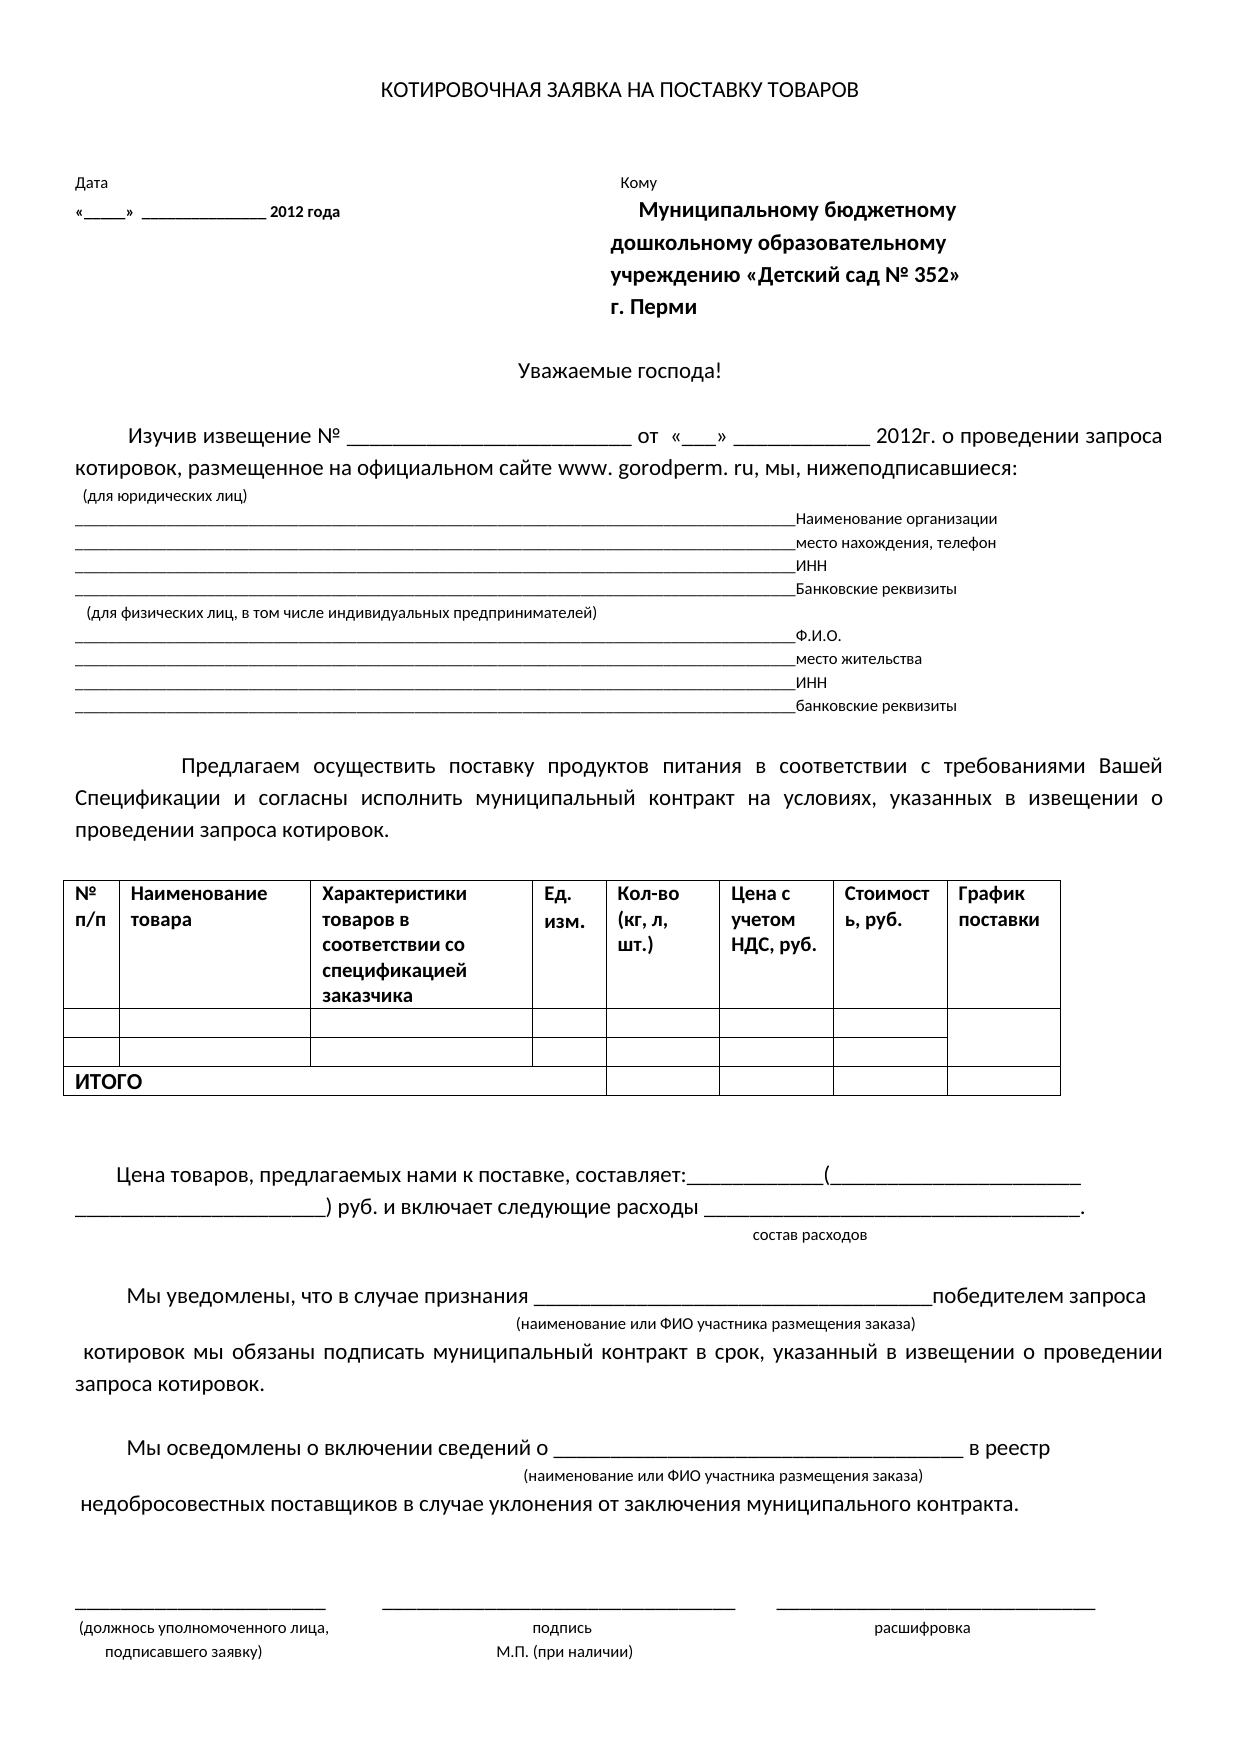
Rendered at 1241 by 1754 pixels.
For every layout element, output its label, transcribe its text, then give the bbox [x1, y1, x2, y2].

table_cell [64, 1038, 119, 1066]
text (наименование или ФИО участника размещения заказа) [75, 1466, 1165, 1486]
table_header График поставки [948, 881, 1060, 1008]
table_cell [311, 1038, 532, 1066]
text _______________________________________________________________________________________место жительства [75, 648, 1165, 669]
text ______________________) руб. и включает следующие расходы _________________________________. [75, 1192, 1165, 1220]
table_cell [948, 1067, 1060, 1095]
text _______________________________________________________________________________________Ф.И.О. [75, 625, 1165, 646]
table_cell [311, 1009, 532, 1037]
text недобросовестных поставщиков в случае уклонения от заключения муниципального контракта. [75, 1489, 1165, 1517]
table_header Ед. изм. [533, 881, 606, 1008]
text дошкольному образовательному [75, 228, 1165, 256]
text «_____» _______________ 2012 года Муниципальному бюджетному [75, 196, 1165, 223]
table_cell [720, 1067, 833, 1095]
text состав расходов [75, 1224, 1165, 1245]
table_header Кол-во (кг, л, шт.) [607, 881, 719, 1008]
table_header Стоимость, руб. [834, 881, 947, 1008]
text _______________________________________________________________________________________место нахождения, телефон [75, 532, 1165, 552]
table_cell [607, 1067, 719, 1095]
text Цена товаров, предлагаемых нами к поставке, составляет:____________(______________________ [75, 1160, 1165, 1188]
text учреждению «Детский сад № 352» [75, 260, 1165, 288]
text КОТИРОВОЧНАЯ ЗАЯВКА НА ПОСТАВКУ ТОВАРОВ [75, 75, 1165, 103]
table_cell [533, 1009, 606, 1037]
table_cell [720, 1038, 833, 1066]
text подписавшего заявку) М.П. (при наличии) [75, 1641, 1165, 1661]
table_cell [948, 1009, 1060, 1066]
table_cell [834, 1067, 947, 1095]
text _______________________________________________________________________________________ИНН [75, 555, 1165, 576]
text _______________________________________________________________________________________банковские реквизиты [75, 695, 1165, 716]
text Изучив извещение № _________________________ от «___» ____________ 2012г. о проведении запроса котировок, размещенное на официальном сайте www. gorodperm. ru, мы, нижеподписавшиеся: [75, 421, 1165, 481]
text Мы уведомлены, что в случае признания ___________________________________победителем запроса [75, 1281, 1165, 1309]
text Предлагаем осуществить поставку продуктов питания в соответствии с требованиями Вашей Спецификации и согласны исполнить муниципальный контракт на условиях, указанных в извещении о проведении запроса котировок. [75, 751, 1165, 843]
text котировок мы обязаны подписать муниципальный контракт в срок, указанный в извещении о проведении запроса котировок. [75, 1337, 1165, 1397]
text (наименование или ФИО участника размещения заказа) [75, 1313, 1165, 1334]
text _______________________________________________________________________________________ИНН [75, 672, 1165, 692]
table_cell [720, 1009, 833, 1037]
table_cell [607, 1038, 719, 1066]
text _______________________________________________________________________________________Банковские реквизиты [75, 578, 1165, 599]
text Уважаемые господа! [75, 356, 1165, 384]
table_cell [64, 1009, 119, 1037]
table_header № п/п [64, 881, 119, 1008]
text (для физических лиц, в том числе индивидуальных предпринимателей) [75, 602, 1165, 622]
table_header Наименование товара [120, 881, 310, 1008]
table_header Цена с учетом НДС, руб. [720, 881, 833, 1008]
table_cell [834, 1038, 947, 1066]
text Дата Кому [75, 172, 1165, 192]
text г. Перми [75, 292, 1165, 320]
table_cell [120, 1009, 310, 1037]
text ______________________ _______________________________ ____________________________ [75, 1585, 1165, 1613]
table_cell ИТОГО [64, 1067, 606, 1095]
text (должнось уполномоченного лица, подпись расшифровка [75, 1618, 1165, 1638]
text Мы осведомлены о включении сведений о ____________________________________ в реестр [75, 1433, 1165, 1461]
table_cell [834, 1009, 947, 1037]
text _______________________________________________________________________________________Наименование организации [75, 508, 1165, 529]
text (для юридических лиц) [75, 485, 1165, 506]
table_header Характеристики товаров в соответствии со спецификацией заказчика [311, 881, 532, 1008]
table_cell [120, 1038, 310, 1066]
table_cell [607, 1009, 719, 1037]
table_cell [533, 1038, 606, 1066]
